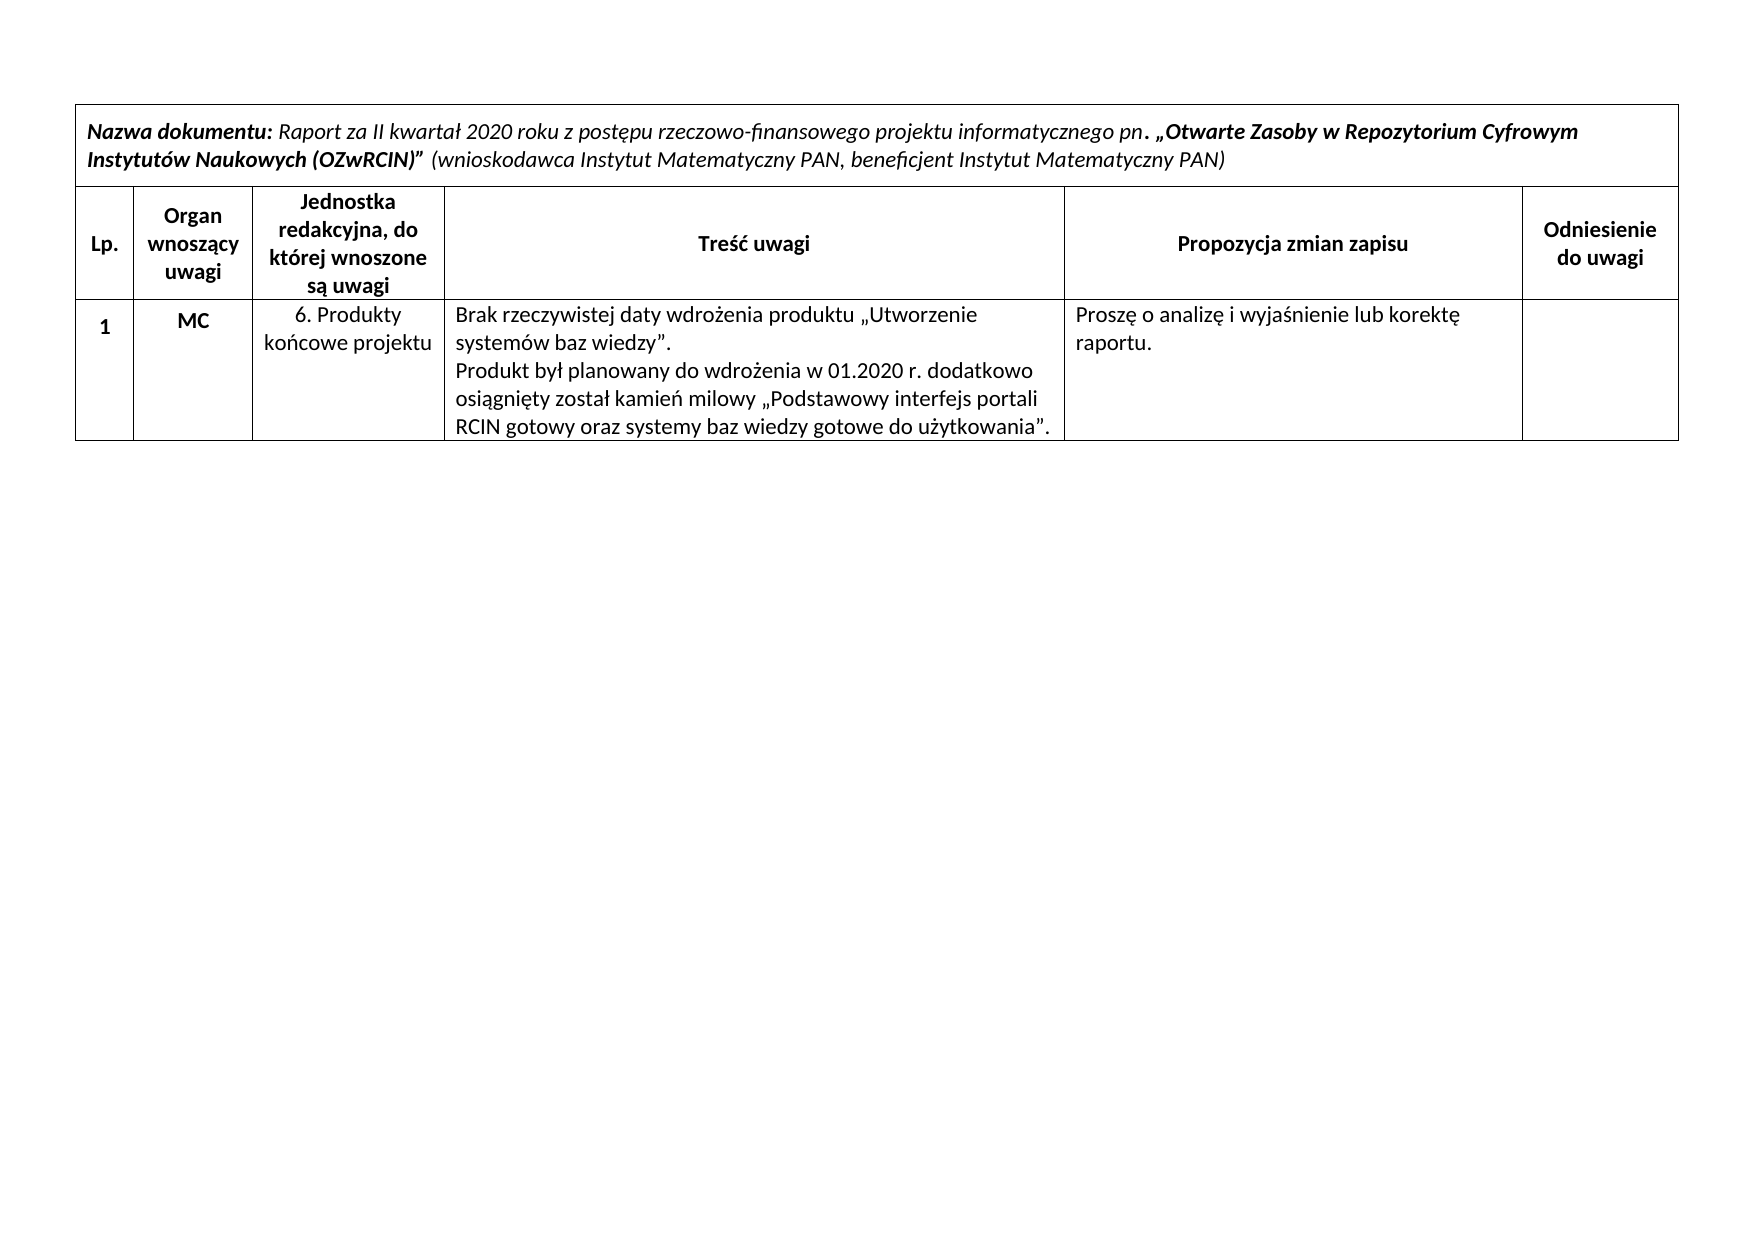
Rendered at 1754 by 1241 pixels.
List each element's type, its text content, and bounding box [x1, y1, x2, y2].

table_cell 1 [76, 300, 133, 440]
table_cell Lp. [76, 187, 133, 299]
table_cell Brak rzeczywistej daty wdrożenia produktu „Utworzenie systemów baz wiedzy”. Produkt był planowany do wdrożenia w 01.2020 r. dodatkowo osiągnięty został kamień milowy „Podstawowy interfejs portali RCIN gotowy oraz systemy baz wiedzy gotowe do użytkowania”. [445, 300, 1064, 440]
table_cell Organ wnoszący uwagi [134, 187, 252, 299]
table_cell MC [134, 300, 252, 440]
table_cell Propozycja zmian zapisu [1065, 187, 1522, 299]
table_cell [1523, 300, 1678, 440]
table_cell Odniesienie do uwagi [1523, 187, 1678, 299]
table_cell Treść uwagi [445, 187, 1064, 299]
table_cell Proszę o analizę i wyjaśnienie lub korektę raportu. [1065, 300, 1522, 440]
table_cell Jednostka redakcyjna, do której wnoszone są uwagi [253, 187, 444, 299]
table_header Nazwa dokumentu: Raport za II kwartał 2020 roku z postępu rzeczowo-finansowego projektu informatycznego pn. „Otwarte Zasoby w Repozytorium Cyfrowym Instytutów Naukowych (OZwRCIN)” (wnioskodawca Instytut Matematyczny PAN, beneficjent Instytut Matematyczny PAN) [76, 105, 1678, 186]
table_cell 6. Produkty końcowe projektu [253, 300, 444, 440]
